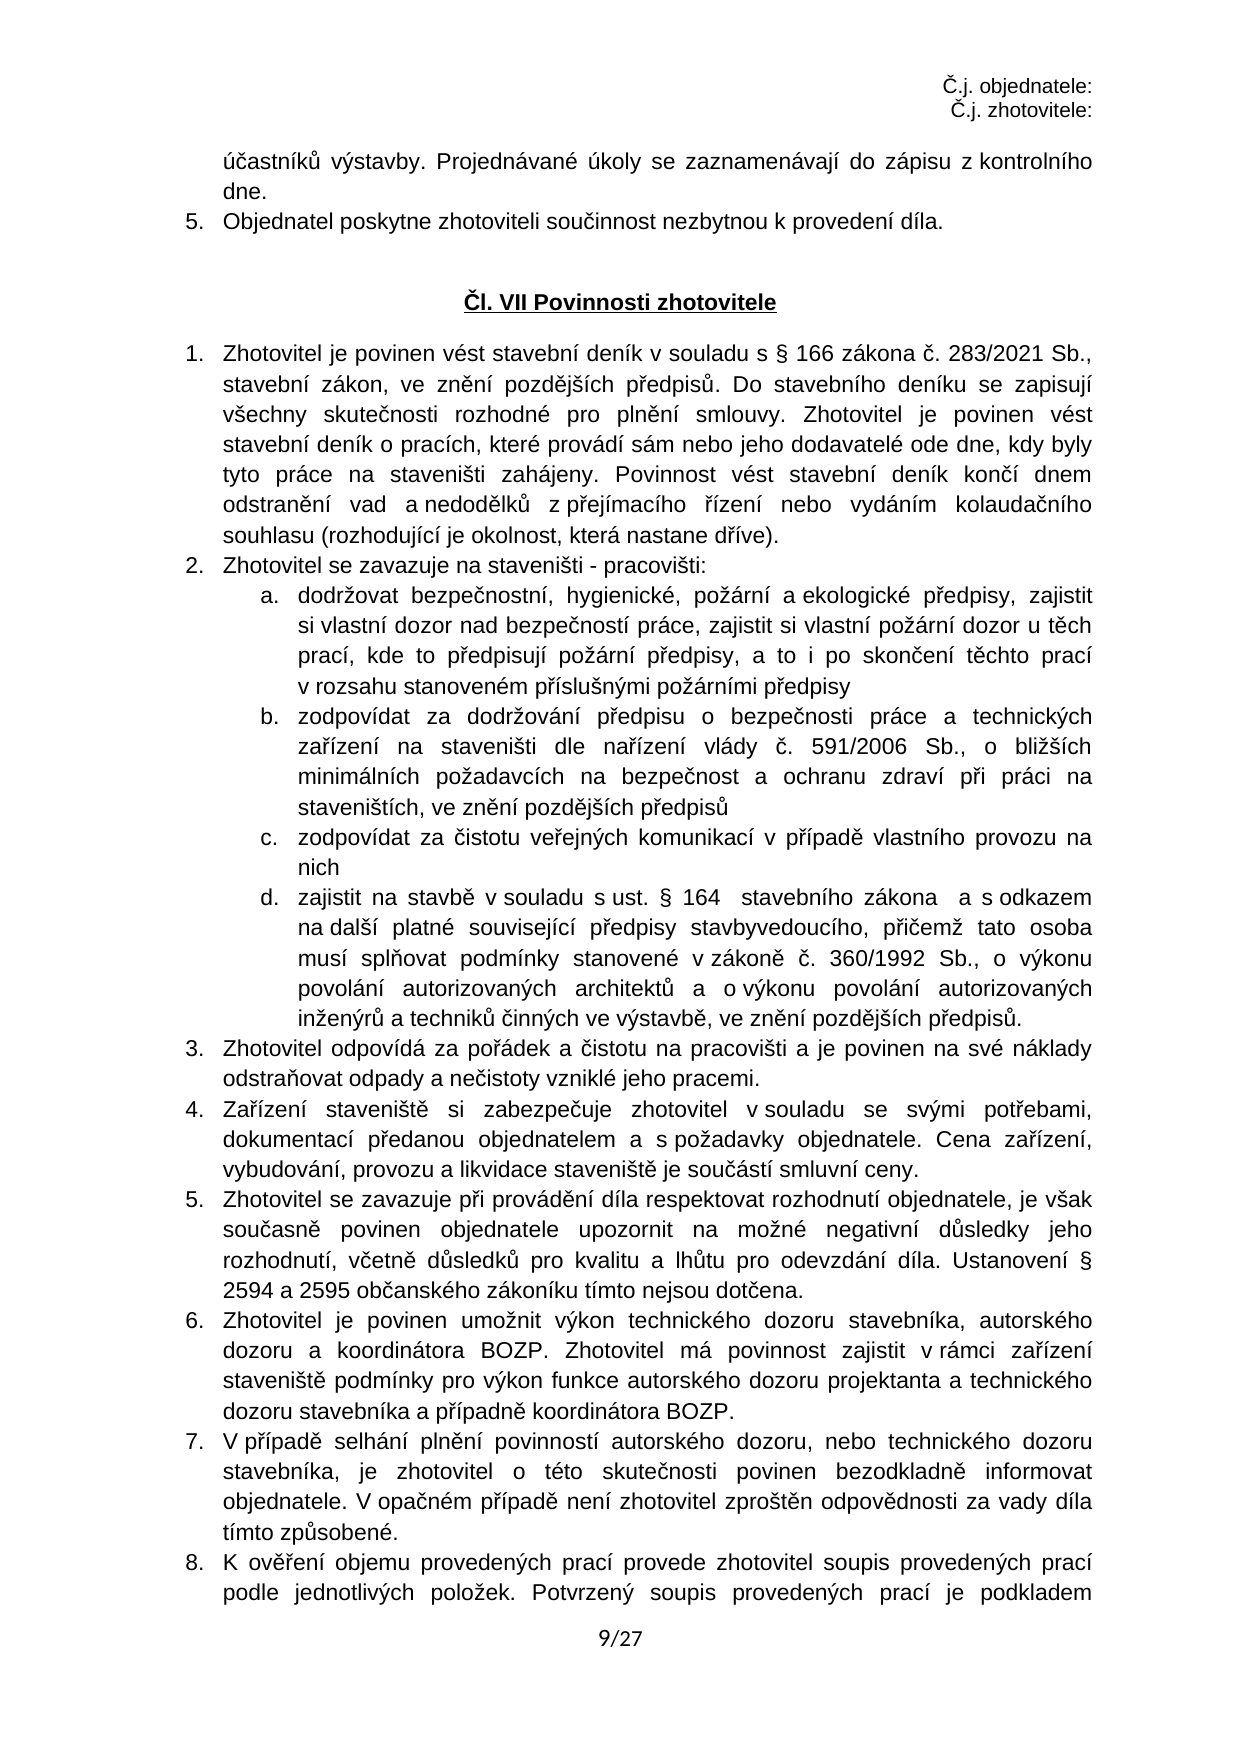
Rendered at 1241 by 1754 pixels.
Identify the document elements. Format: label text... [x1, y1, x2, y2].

list Objednatel poskytne zhotoviteli součinnost nezbytnou k provedení díla. [185, 208, 1093, 234]
list Zhotovitel se zavazuje na staveništi - pracovišti: [185, 552, 1093, 578]
list Zhotovitel je povinen umožnit výkon technického dozoru stavebníka, autorského dozoru a koordinátora BOZP. Zhotovitel má povinnost zajistit v rámci zařízení staveniště podmínky pro výkon funkce autorského dozoru projektanta a technického dozoru stavebníka a případně koordinátora BOZP. [185, 1307, 1093, 1424]
list V případě selhání plnění povinností autorského dozoru, nebo technického dozoru stavebníka, je zhotovitel o této skutečnosti povinen bezodkladně informovat objednatele. V opačném případě není zhotovitel zproštěn odpovědnosti za vady díla tímto způsobené. [185, 1428, 1093, 1545]
list Zhotovitel se zavazuje při provádění díla respektovat rozhodnutí objednatele, je však současně povinen objednatele upozornit na možné negativní důsledky jeho rozhodnutí, včetně důsledků pro kvalitu a lhůtu pro odevzdání díla. Ustanovení § 2594 a 2595 občanského zákoníku tímto nejsou dotčena. [185, 1186, 1093, 1303]
list Zhotovitel je povinen vést stavební deník v souladu s § 166 zákona č. 283/2021 Sb., stavební zákon, ve znění pozdějších předpisů. Do stavebního deníku se zapisují všechny skutečnosti rozhodné pro plnění smlouvy. Zhotovitel je povinen vést stavební deník o pracích, které provádí sám nebo jeho dodavatelé ode dne, kdy byly tyto práce na staveništi zahájeny. Povinnost vést stavební deník končí dnem odstranění vad a nedodělků z přejímacího řízení nebo vydáním kolaudačního souhlasu (rozhodující je okolnost, která nastane dříve). [185, 340, 1093, 548]
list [185, 148, 1093, 204]
list zajistit na stavbě v souladu s ust. § 164 stavebního zákona a s odkazem na další platné související předpisy stavbyvedoucího, přičemž tato osoba musí splňovat podmínky stanovené v zákoně č. 360/1992 Sb., o výkonu povolání autorizovaných architektů a o výkonu povolání autorizovaných inženýrů a techniků činných ve výstavbě, ve znění pozdějších předpisů. [260, 884, 1093, 1031]
text Čl. VII Povinnosti zhotovitele [148, 289, 1093, 316]
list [185, 1549, 1093, 1605]
list zodpovídat za čistotu veřejných komunikací v případě vlastního provozu na nich [260, 824, 1093, 880]
list zodpovídat za dodržování předpisu o bezpečnosti práce a technických zařízení na staveništi dle nařízení vlády č. 591/2006 Sb., o bližších minimálních požadavcích na bezpečnost a ochranu zdraví při práci na staveništích, ve znění pozdějších předpisů [260, 703, 1093, 820]
list Zařízení staveniště si zabezpečuje zhotovitel v souladu se svými potřebami, dokumentací předanou objednatelem a s požadavky objednatele. Cena zařízení, vybudování, provozu a likvidace staveniště je součástí smluvní ceny. [185, 1096, 1093, 1182]
list Zhotovitel odpovídá za pořádek a čistotu na pracovišti a je povinen na své náklady odstraňovat odpady a nečistoty vzniklé jeho pracemi. [185, 1035, 1093, 1092]
list dodržovat bezpečnostní, hygienické, požární a ekologické předpisy, zajistit si vlastní dozor nad bezpečností práce, zajistit si vlastní požární dozor u těch prací, kde to předpisují požární předpisy, a to i po skončení těchto prací v rozsahu stanoveném příslušnými požárními předpisy [260, 582, 1093, 699]
